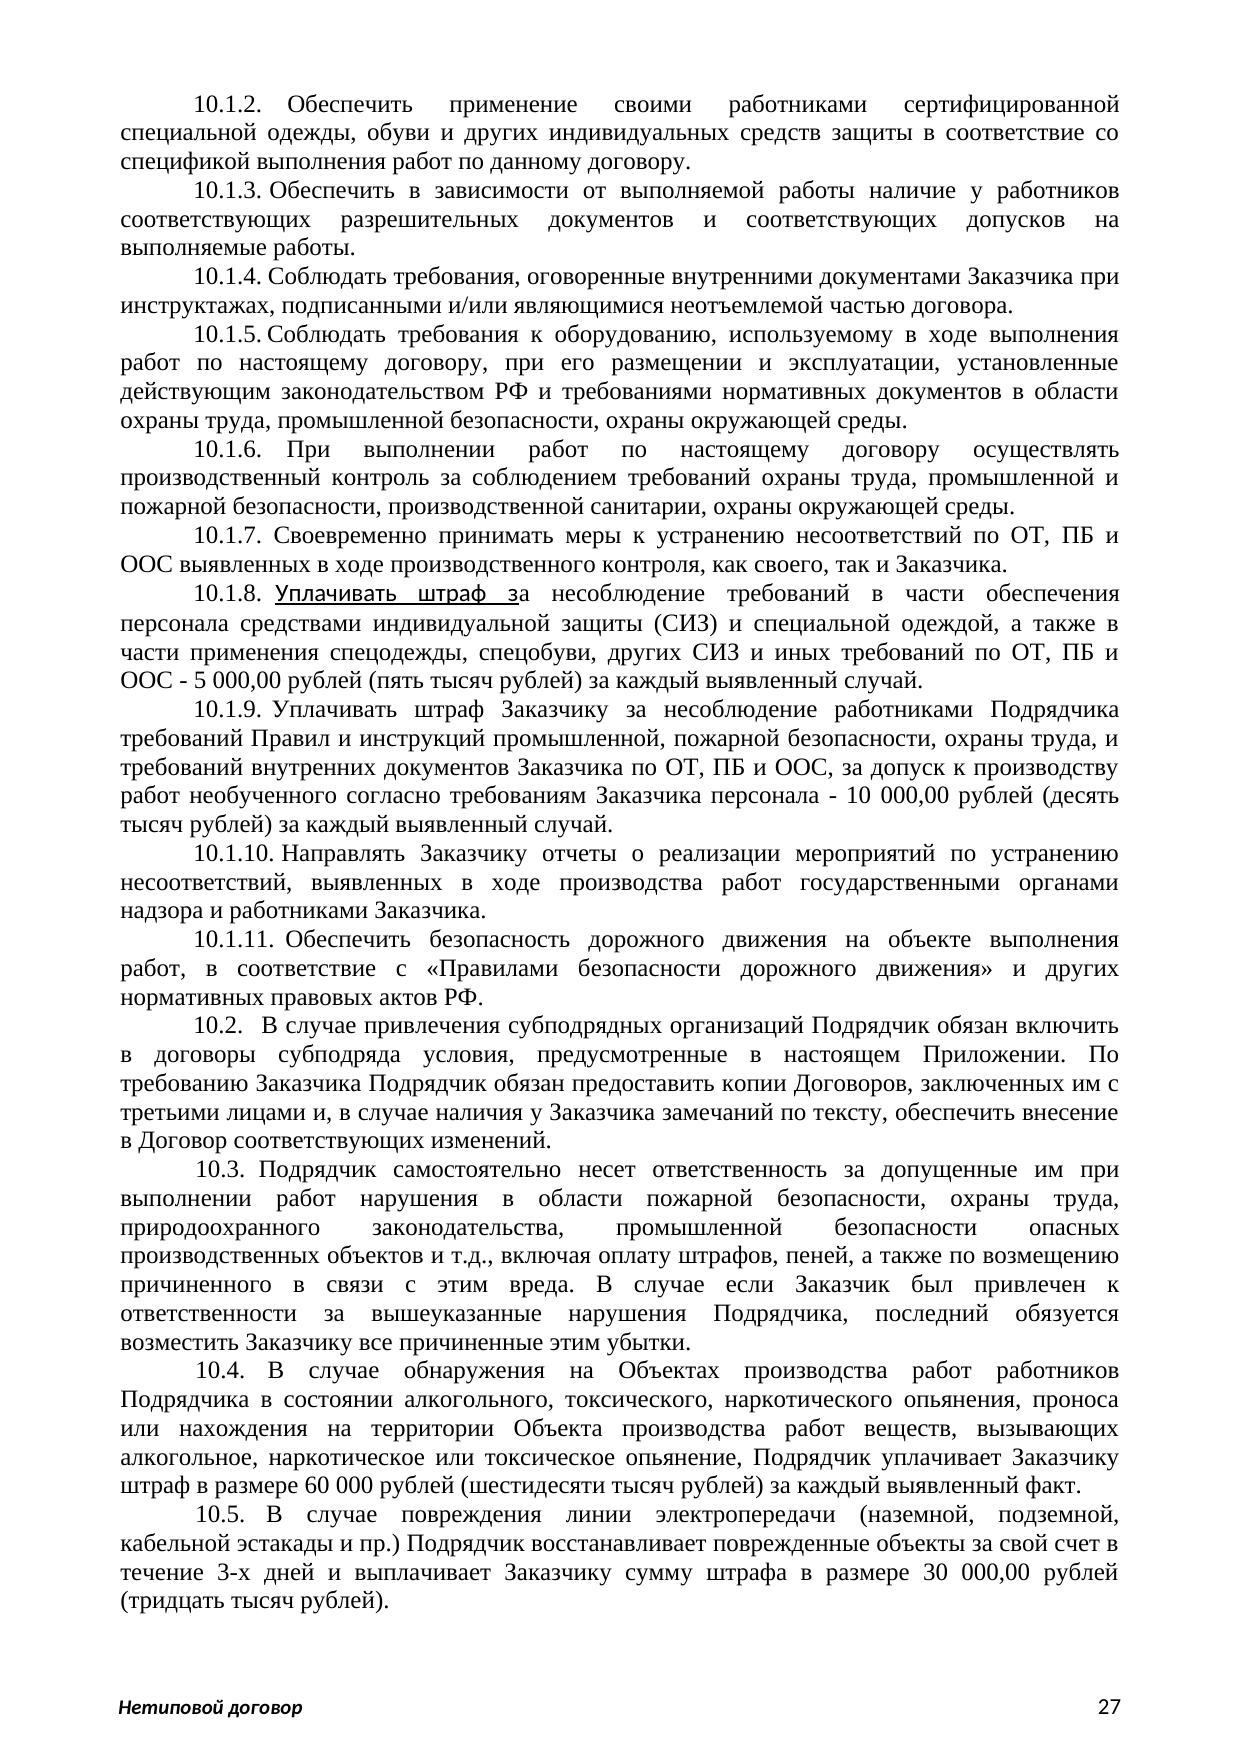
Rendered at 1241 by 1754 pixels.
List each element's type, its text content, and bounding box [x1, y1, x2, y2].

list Обеспечить в зависимости от выполняемой работы наличие у работников соответствующих разрешительных документов и соответствующих допусков на выполняемые работы. [120, 175, 1120, 261]
list В случае повреждения линии электропередачи (наземной, подземной, кабельной эстакады и пр.) Подрядчик восстанавливает поврежденные объекты за свой счет в течение 3-х дней и выплачивает Заказчику сумму штрафа в размере 30 000,00 рублей (тридцать тысяч рублей). [120, 1499, 1120, 1614]
list В случае привлечения субподрядных организаций Подрядчик обязан включить в договоры субподряда условия, предусмотренные в настоящем Приложении. По требованию Заказчика Подрядчик обязан предоставить копии Договоров, заключенных им с третьими лицами и, в случае наличия у Заказчика замечаний по тексту, обеспечить внесение в Договор соответствующих изменений. [120, 1010, 1120, 1154]
list В случае обнаружения на Объектах производства работ работников Подрядчика в состоянии алкогольного, токсического, наркотического опьянения, проноса или нахождения на территории Объекта производства работ веществ, вызывающих алкогольное, наркотическое или токсическое опьянение, Подрядчик уплачивает Заказчику штраф в размере 60 000 рублей (шестидесяти тысяч рублей) за каждый выявленный факт. [120, 1355, 1120, 1499]
list Своевременно принимать меры к устранению несоответствий по ОТ, ПБ и ООС выявленных в ходе производственного контроля, как своего, так и Заказчика. [120, 520, 1120, 577]
list Соблюдать требования к оборудованию, используемому в ходе выполнения работ по настоящему договору, при его размещении и эксплуатации, установленные действующим законодательством РФ и требованиями нормативных документов в области охраны труда, промышленной безопасности, охраны окружающей среды. [120, 319, 1120, 434]
list Уплачивать штраф за несоблюдение требований в части обеспечения персонала средствами индивидуальной защиты (СИЗ) и специальной одеждой, а также в части применения спецодежды, спецобуви, других СИЗ и иных требований по ОТ, ПБ и ООС - 5 000,00 рублей (пять тысяч рублей) за каждый выявленный случай. [120, 577, 1120, 694]
list При выполнении работ по настоящему договору осуществлять производственный контроль за соблюдением требований охраны труда, промышленной и пожарной безопасности, производственной санитарии, охраны окружающей среды. [120, 434, 1120, 520]
list Соблюдать требования, оговоренные внутренними документами Заказчика при инструктажах, подписанными и/или являющимися неотъемлемой частью договора. [120, 261, 1120, 319]
list Подрядчик самостоятельно несет ответственность за допущенные им при выполнении работ нарушения в области пожарной безопасности, охраны труда, природоохранного законодательства, промышленной безопасности опасных производственных объектов и т.д., включая оплату штрафов, пеней, а также по возмещению причиненного в связи с этим вреда. В случае если Заказчик был привлечен к ответственности за вышеуказанные нарушения Подрядчика, последний обязуется возместить Заказчику все причиненные этим убытки. [120, 1154, 1120, 1355]
list Обеспечить применение своими работниками сертифицированной специальной одежды, обуви и других индивидуальных средств защиты в соответствие со спецификой выполнения работ по данному договору. [120, 89, 1120, 175]
list Направлять Заказчику отчеты о реализации мероприятий по устранению несоответствий, выявленных в ходе производства работ государственными органами надзора и работниками Заказчика. [120, 838, 1120, 924]
list Обеспечить безопасность дорожного движения на объекте выполнения работ, в соответствие с «Правилами безопасности дорожного движения» и других нормативных правовых актов РФ. [120, 924, 1120, 1010]
list Уплачивать штраф Заказчику за несоблюдение работниками Подрядчика требований Правил и инструкций промышленной, пожарной безопасности, охраны труда, и требований внутренних документов Заказчика по ОТ, ПБ и ООС, за допуск к производству работ необученного согласно требованиям Заказчика персонала - 10 000,00 рублей (десять тысяч рублей) за каждый выявленный случай. [120, 694, 1120, 838]
